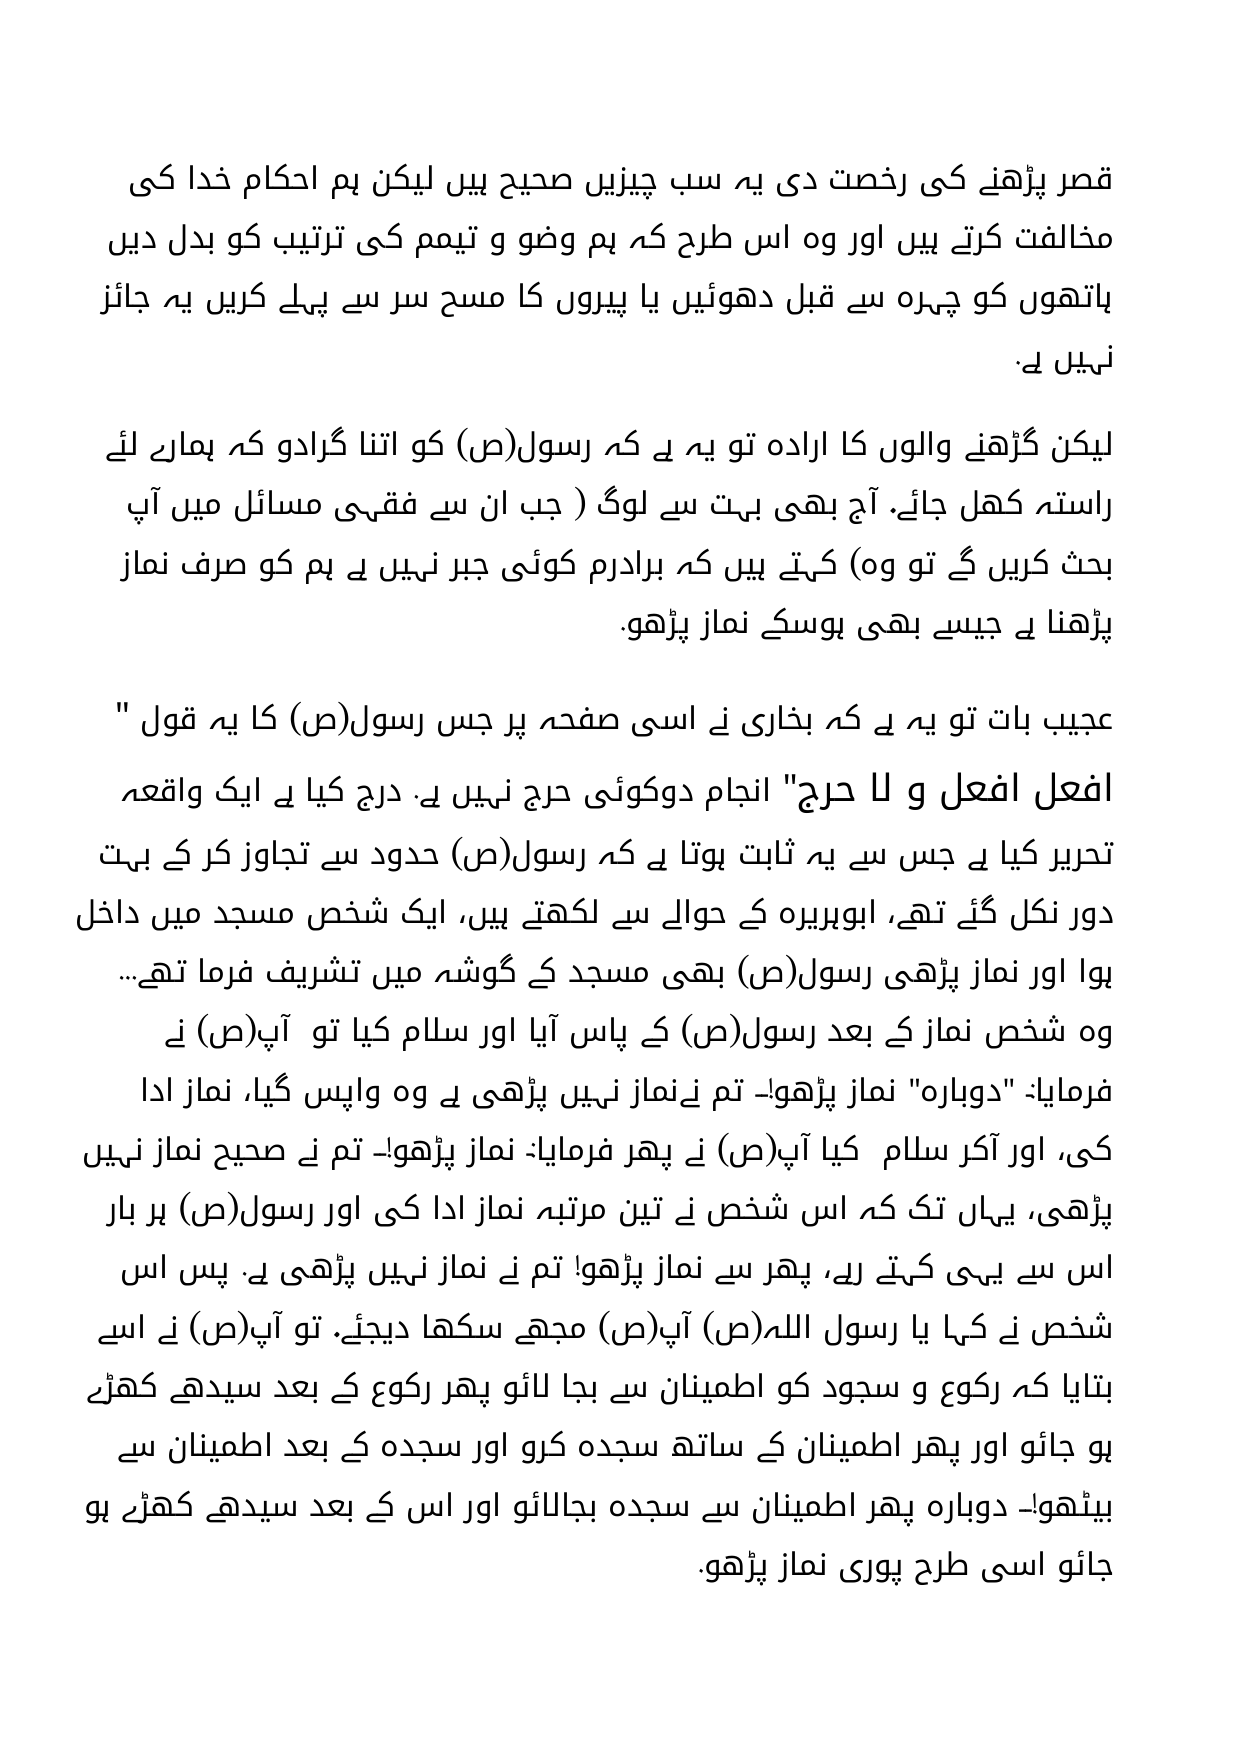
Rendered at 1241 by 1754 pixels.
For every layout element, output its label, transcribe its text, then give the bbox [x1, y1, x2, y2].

text عجیب بات تو یہ ہے کہ بخاری نے اسی صفحہ پر جس رسول(ص) کا یہ قول " افعل افعل و لا حرج" انجام دوکوئی حرج نہیں ہے. درج کیا ہے ایک واقعہ تحریر کیا ہے جس سے یہ ثابت ہوتا ہے کہ رسول(ص) حدود سے تجاوز کر کے بہت دور نکل گئے تھے، ابوہریرہ کے حوالے سے لکھتے ہیں، ایک شخص مسجد میں داخل ہوا اور نماز پڑھی رسول(ص) بھی مسجد کے گوشہ میں تشریف فرما تھے... وہ شخص نماز کے بعد رسول(ص) کے پاس آیا اور سلام کیا تو آپ(ص) نے فرمایا: "دوبارہ" نماز پڑھو! تم نےنماز نہیں پڑھی ہے وہ واپس گیا، نماز ادا کی، اور آکر سلام کیا آپ(ص) نے پھر فرمایا: نماز پڑھو! تم نے صحیح نماز نہیں پڑھی، یہاں تک کہ اس شخص نے تین مرتبہ نماز ادا کی اور رسول(ص) ہر بار اس سے یہی کہتے رہے، پھر سے نماز پڑھو! تم نے نماز نہیں پڑھی ہے. پس اس شخص نے کہا یا رسول اللہ(ص) آپ(ص) مجھے سکھا دیجئے. تو آپ(ص) نے اسے بتایا کہ رکوع و سجود کو اطمینان سے بجا لائو پھر رکوع کے بعد سیدھے کھڑے ہو جائو اور پھر اطمینان کے ساتھ سجدہ کرو اور سجدہ کے بعد اطمینان سے بیٹھو! دوبارہ پھر اطمینان سے سجدہ بجالائو اور اس کے بعد سیدھے کھڑے ہو جائو اسی طرح پوری نماز پڑھو. [72, 682, 1114, 1594]
text لیکن گڑھنے والوں کا ارادہ تو یہ ہے کہ رسول(ص) کو اتنا گرادو کہ ہمارے لئے راستہ کھل جائے. آج بھی بہت سے لوگ ( جب ان سے فقہی مسائل میں آپ بحث کریں گے تو وہ) کہتے ہیں کہ برادرم کوئی جبر نہیں ہے ہم کو صرف نماز پڑھنا ہے جیسے بھی ہوسکے نماز پڑھو. [72, 415, 1114, 652]
text قصر پڑھنے کی رخصت دی یہ سب چیزیں صحیح ہیں لیکن ہم احکام خدا کی مخالفت کرتے ہیں اور وہ اس طرح کہ ہم وضو و تیمم کی ترتیب کو بدل دیں ہاتھوں کو چہرہ سے قبل دھوئیں یا پیروں کا مسح سر سے پہلے کریں یہ جائز نہیں ہے. [72, 149, 1114, 386]
